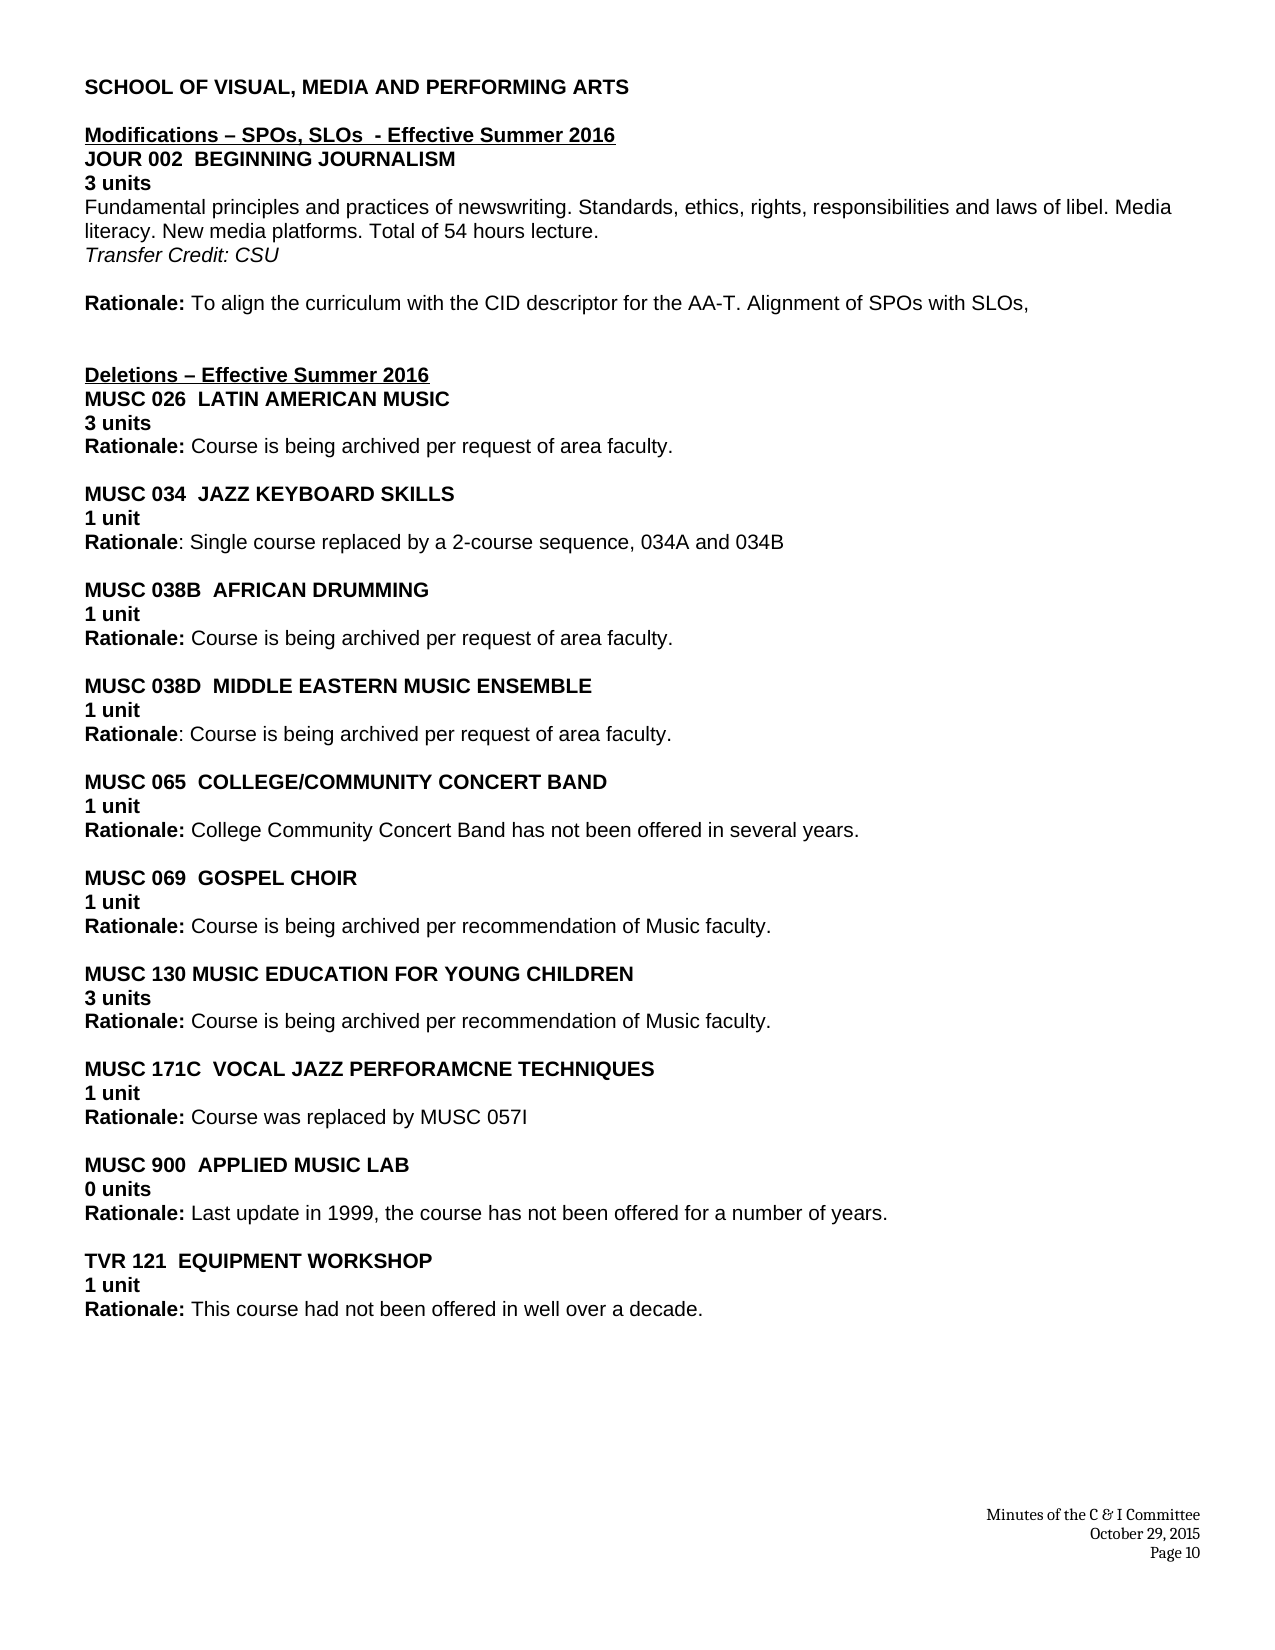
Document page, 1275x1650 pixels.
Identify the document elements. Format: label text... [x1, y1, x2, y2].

text 1 unit [84, 889, 1200, 913]
text 3 units [84, 171, 1200, 195]
text Rationale: Last update in 1999, the course has not been offered for a number of years. [84, 1201, 1200, 1225]
text Rationale: College Community Concert Band has not been offered in several years. [84, 818, 1200, 842]
text Rationale: Course was replaced by MUSC 057I [84, 1105, 1200, 1129]
text Rationale: Course is being archived per request of area faculty. [84, 626, 1200, 650]
text Rationale: Course is being archived per recommendation of Music faculty. [84, 913, 1200, 937]
text 1 unit [84, 1081, 1200, 1105]
text MUSC 130 MUSIC EDUCATION FOR YOUNG CHILDREN [84, 961, 1200, 985]
text 1 unit [84, 1273, 1200, 1297]
text Rationale: Course is being archived per request of area faculty. [84, 722, 1200, 746]
text JOUR 002 BEGINNING JOURNALISM [84, 147, 1200, 171]
text 1 unit [84, 506, 1200, 530]
text MUSC 065 COLLEGE/COMMUNITY CONCERT BAND [84, 770, 1200, 794]
text MUSC 038D MIDDLE EASTERN MUSIC ENSEMBLE [84, 674, 1200, 698]
text 1 unit [84, 794, 1200, 818]
text SCHOOL OF VISUAL, MEDIA AND PERFORMING ARTS [84, 75, 1200, 99]
text MUSC 900 APPLIED MUSIC LAB [84, 1153, 1200, 1177]
text Rationale: Course is being archived per request of area faculty. [84, 434, 1200, 458]
text Rationale: Course is being archived per recommendation of Music faculty. [84, 1009, 1200, 1033]
text Rationale: Single course replaced by a 2-course sequence, 034A and 034B [84, 530, 1200, 554]
text Rationale: This course had not been offered in well over a decade. [84, 1297, 1200, 1321]
text 0 units [84, 1177, 1200, 1201]
text Deletions – Effective Summer 2016 [84, 362, 1200, 386]
text MUSC 038B AFRICAN DRUMMING [84, 578, 1200, 602]
text Fundamental principles and practices of newswriting. Standards, ethics, rights, responsibilities and laws of libel. Media literacy. New media platforms. Total of 54 hours lecture. Transfer Credit: CSU [84, 195, 1200, 267]
text 1 unit [84, 602, 1200, 626]
text MUSC 026 LATIN AMERICAN MUSIC [84, 386, 1200, 410]
text 3 units [84, 985, 1200, 1009]
text MUSC 034 JAZZ KEYBOARD SKILLS [84, 482, 1200, 506]
text 3 units [84, 410, 1200, 434]
text Modifications – SPOs, SLOs - Effective Summer 2016 [84, 123, 1200, 147]
text MUSC 171C VOCAL JAZZ PERFORAMCNE TECHNIQUES [84, 1057, 1200, 1081]
text Rationale: To align the curriculum with the CID descriptor for the AA-T. Alignment of SPOs with SLOs, [84, 291, 1200, 314]
text TVR 121 EQUIPMENT WORKSHOP [84, 1249, 1200, 1273]
text MUSC 069 GOSPEL CHOIR [84, 866, 1200, 889]
text 1 unit [84, 698, 1200, 722]
